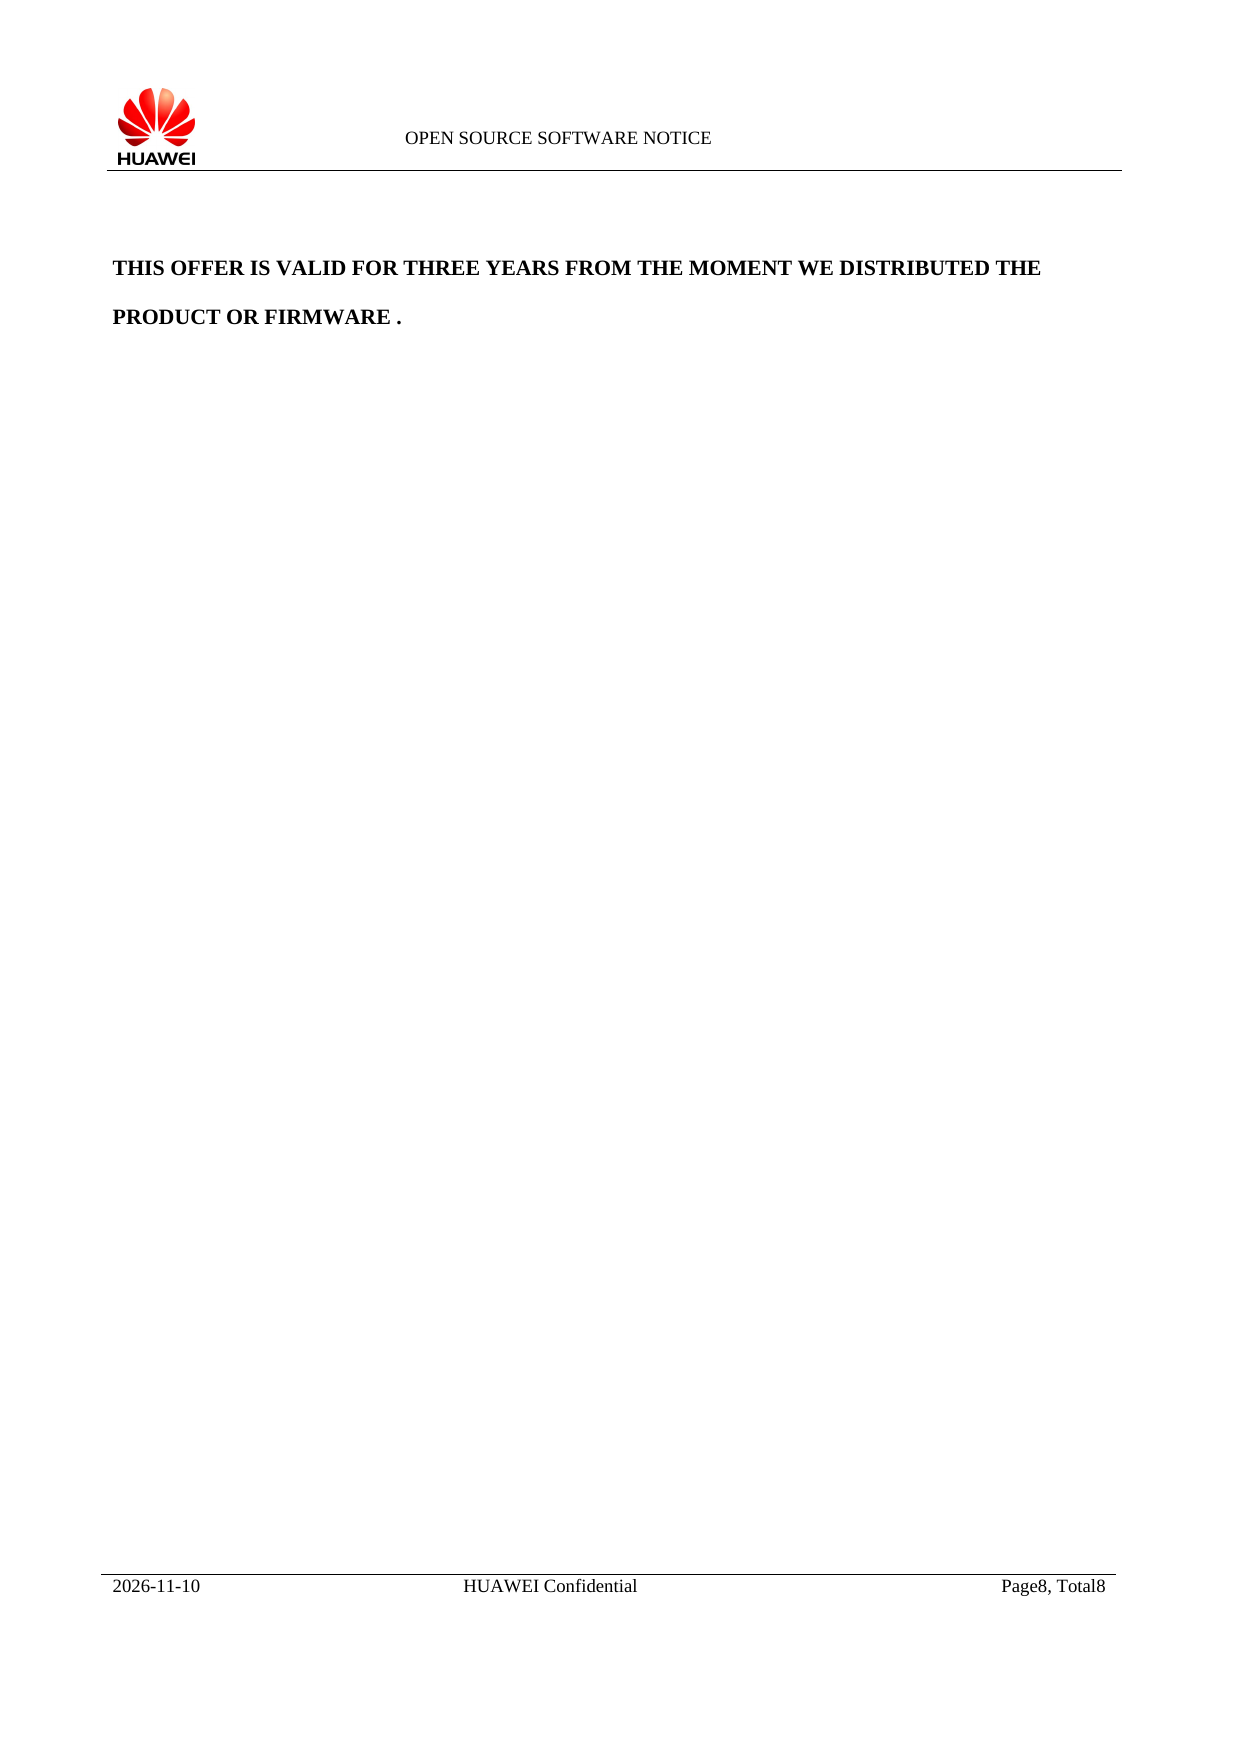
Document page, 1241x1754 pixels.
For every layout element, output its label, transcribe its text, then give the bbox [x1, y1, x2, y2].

picture [118, 88, 195, 165]
text This offer is valid for three years from the moment we distributed the product or firmware . [112, 251, 1128, 333]
